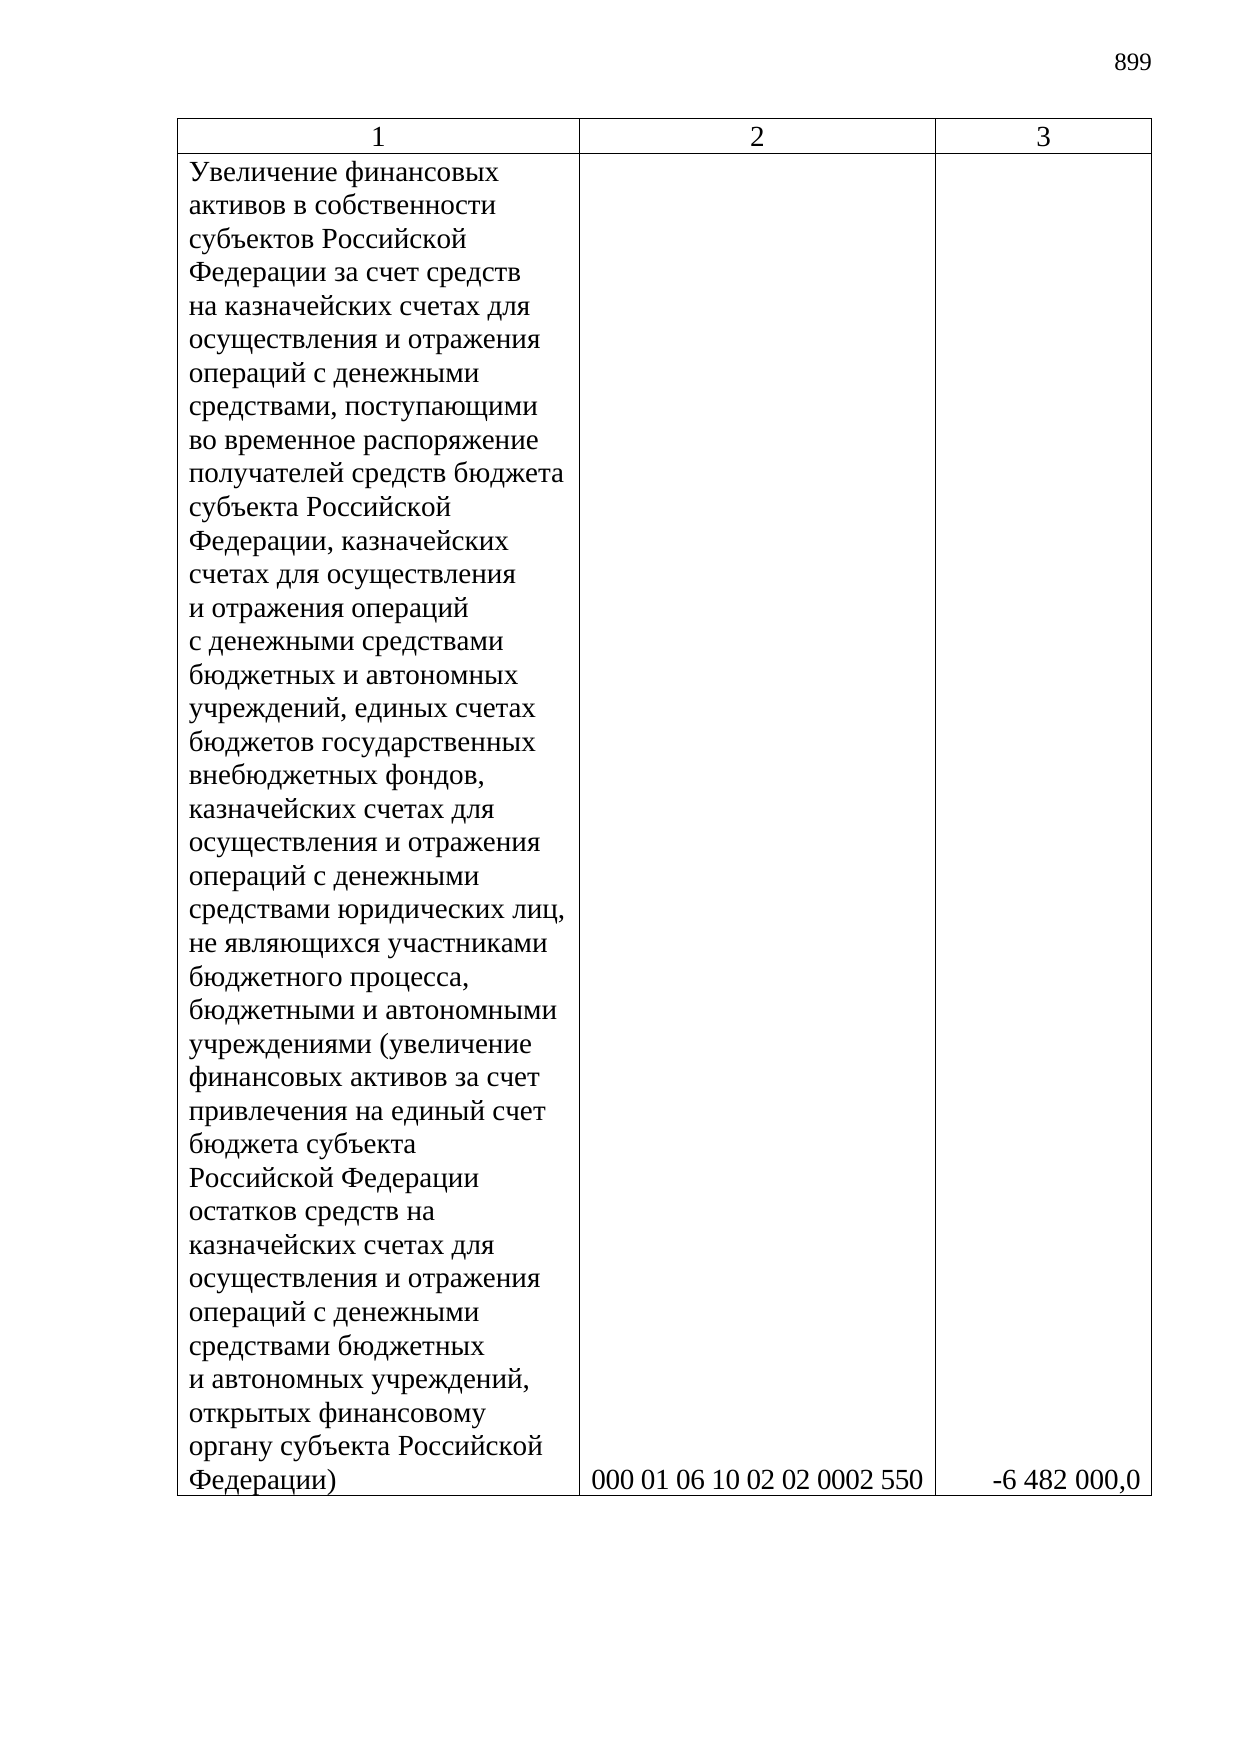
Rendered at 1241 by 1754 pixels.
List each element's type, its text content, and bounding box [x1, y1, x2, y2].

table_cell 000 01 06 10 02 02 0002 550 [580, 154, 935, 1495]
table_header 3 [936, 119, 1151, 153]
table_cell Увеличение финансовых активов в собственности субъектов Российской Федерации за счет средств на казначейских счетах для осуществления и отражения операций с денежными средствами, поступающими во временное распоряжение получателей средств бюджета субъекта Российской Федерации, казначейских счетах для осуществления и отражения операций с денежными средствами бюджетных и автономных учреждений, единых счетах бюджетов государственных внебюджетных фондов, казначейских счетах для осуществления и отражения операций с денежными средствами юридических лиц, не являющихся участниками бюджетного процесса, бюджетными и автономными учреждениями (увеличение финансовых активов за счет привлечения на единый счет бюджета субъекта Российской Федерации остатков средств на казначейских счетах для осуществления и отражения операций с денежными средствами бюджетных и автономных учреждений, открытых финансовому органу субъекта Российской Федерации) [178, 154, 579, 1495]
table_header 1 [178, 119, 579, 153]
table_cell -6 482 000,0 [936, 154, 1151, 1495]
table_header 2 [580, 119, 935, 153]
